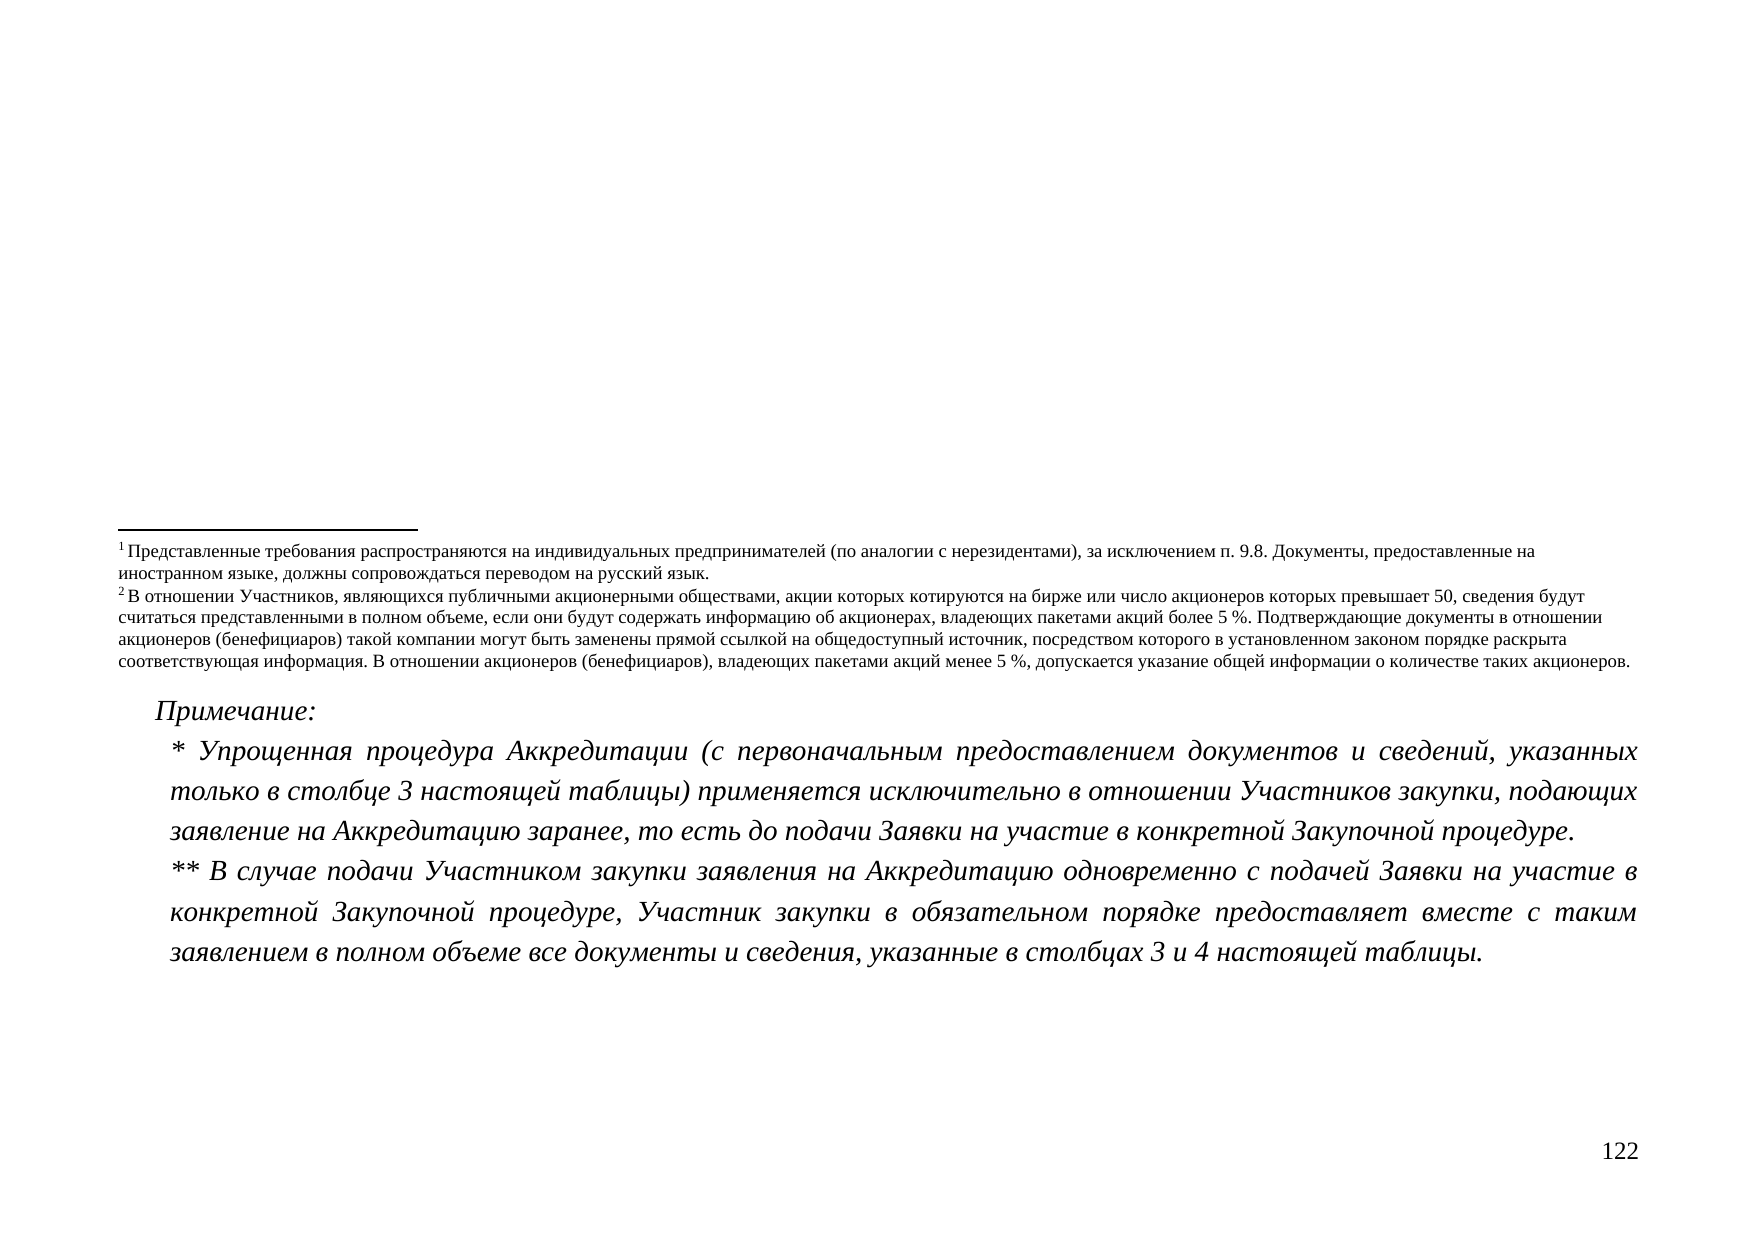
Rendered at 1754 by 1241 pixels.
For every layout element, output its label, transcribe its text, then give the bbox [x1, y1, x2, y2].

text 2 В отношении Участников, являющихся публичными акционерными обществами, акции которых котируются на бирже или число акционеров которых превышает 50, сведения будут считаться представленными в полном объеме, если они будут содержать информацию об акционерах, владеющих пакетами акций более 5 %. Подтверждающие документы в отношении акционеров (бенефициаров) такой компании могут быть заменены прямой ссылкой на общедоступный источник, посредством которого в установленном законом порядке раскрыта соответствующая информация. В отношении акционеров (бенефициаров), владеющих пакетами акций менее 5 %, допускается указание общей информации о количестве таких акционеров. [118, 583, 1646, 671]
text Примечание: [96, 693, 1639, 726]
text 1 Представленные требования распространяются на индивидуальных предпринимателей (по аналогии с нерезидентами), за исключением п. 9.8. Документы, предоставленные на иностранном языке, должны сопровождаться переводом на русский язык. [118, 532, 1639, 583]
text * Упрощенная процедура Аккредитации (с первоначальным предоставлением документов и сведений, указанных только в столбце 3 настоящей таблицы) применяется исключительно в отношении Участников закупки, подающих заявление на Аккредитацию заранее, то есть до подачи Заявки на участие в конкретной Закупочной процедуре. [170, 733, 1639, 847]
text ** В случае подачи Участником закупки заявления на Аккредитацию одновременно с подачей Заявки на участие в конкретной Закупочной процедуре, Участник закупки в обязательном порядке предоставляет вместе с таким заявлением в полном объеме все документы и сведения, указанные в столбцах 3 и 4 настоящей таблицы. [170, 853, 1639, 967]
